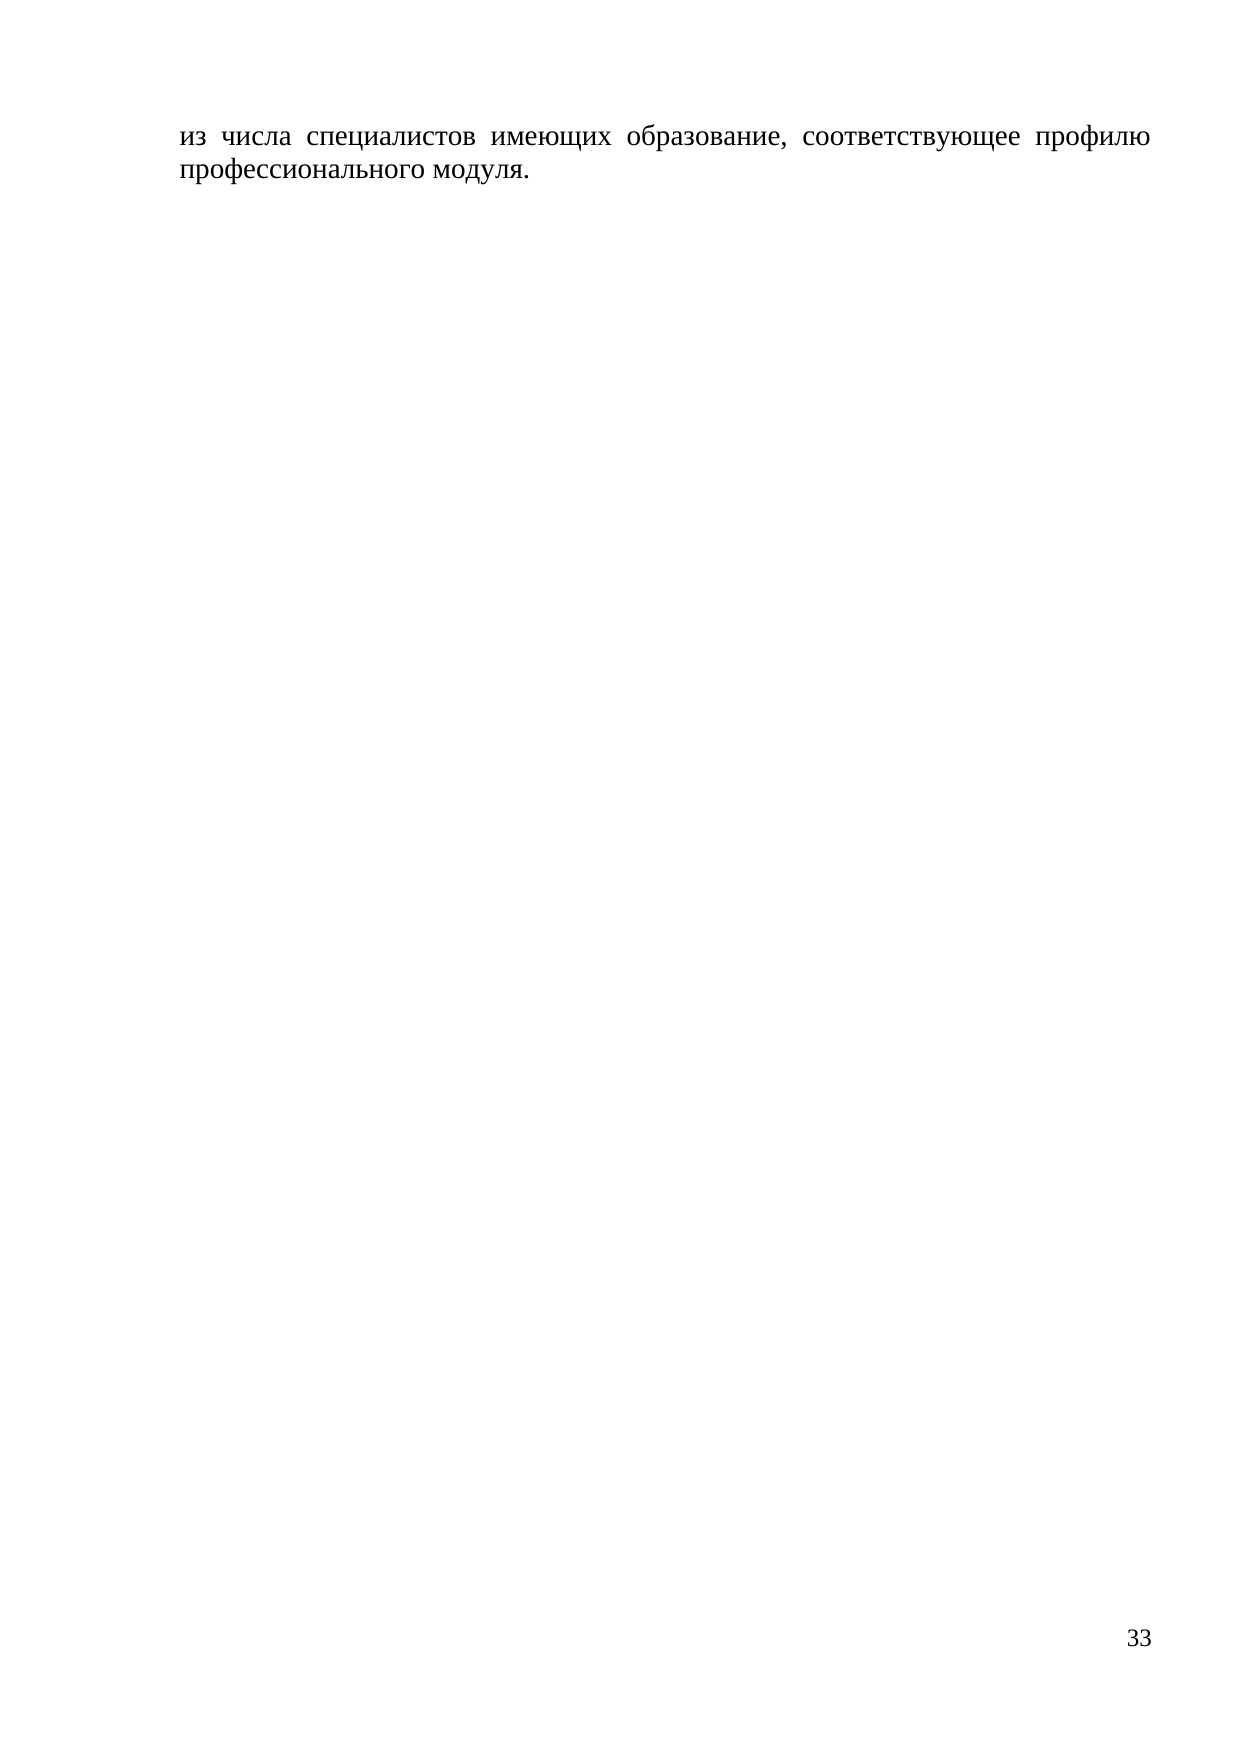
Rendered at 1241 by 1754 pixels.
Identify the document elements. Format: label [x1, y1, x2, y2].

text [179, 118, 1152, 185]
